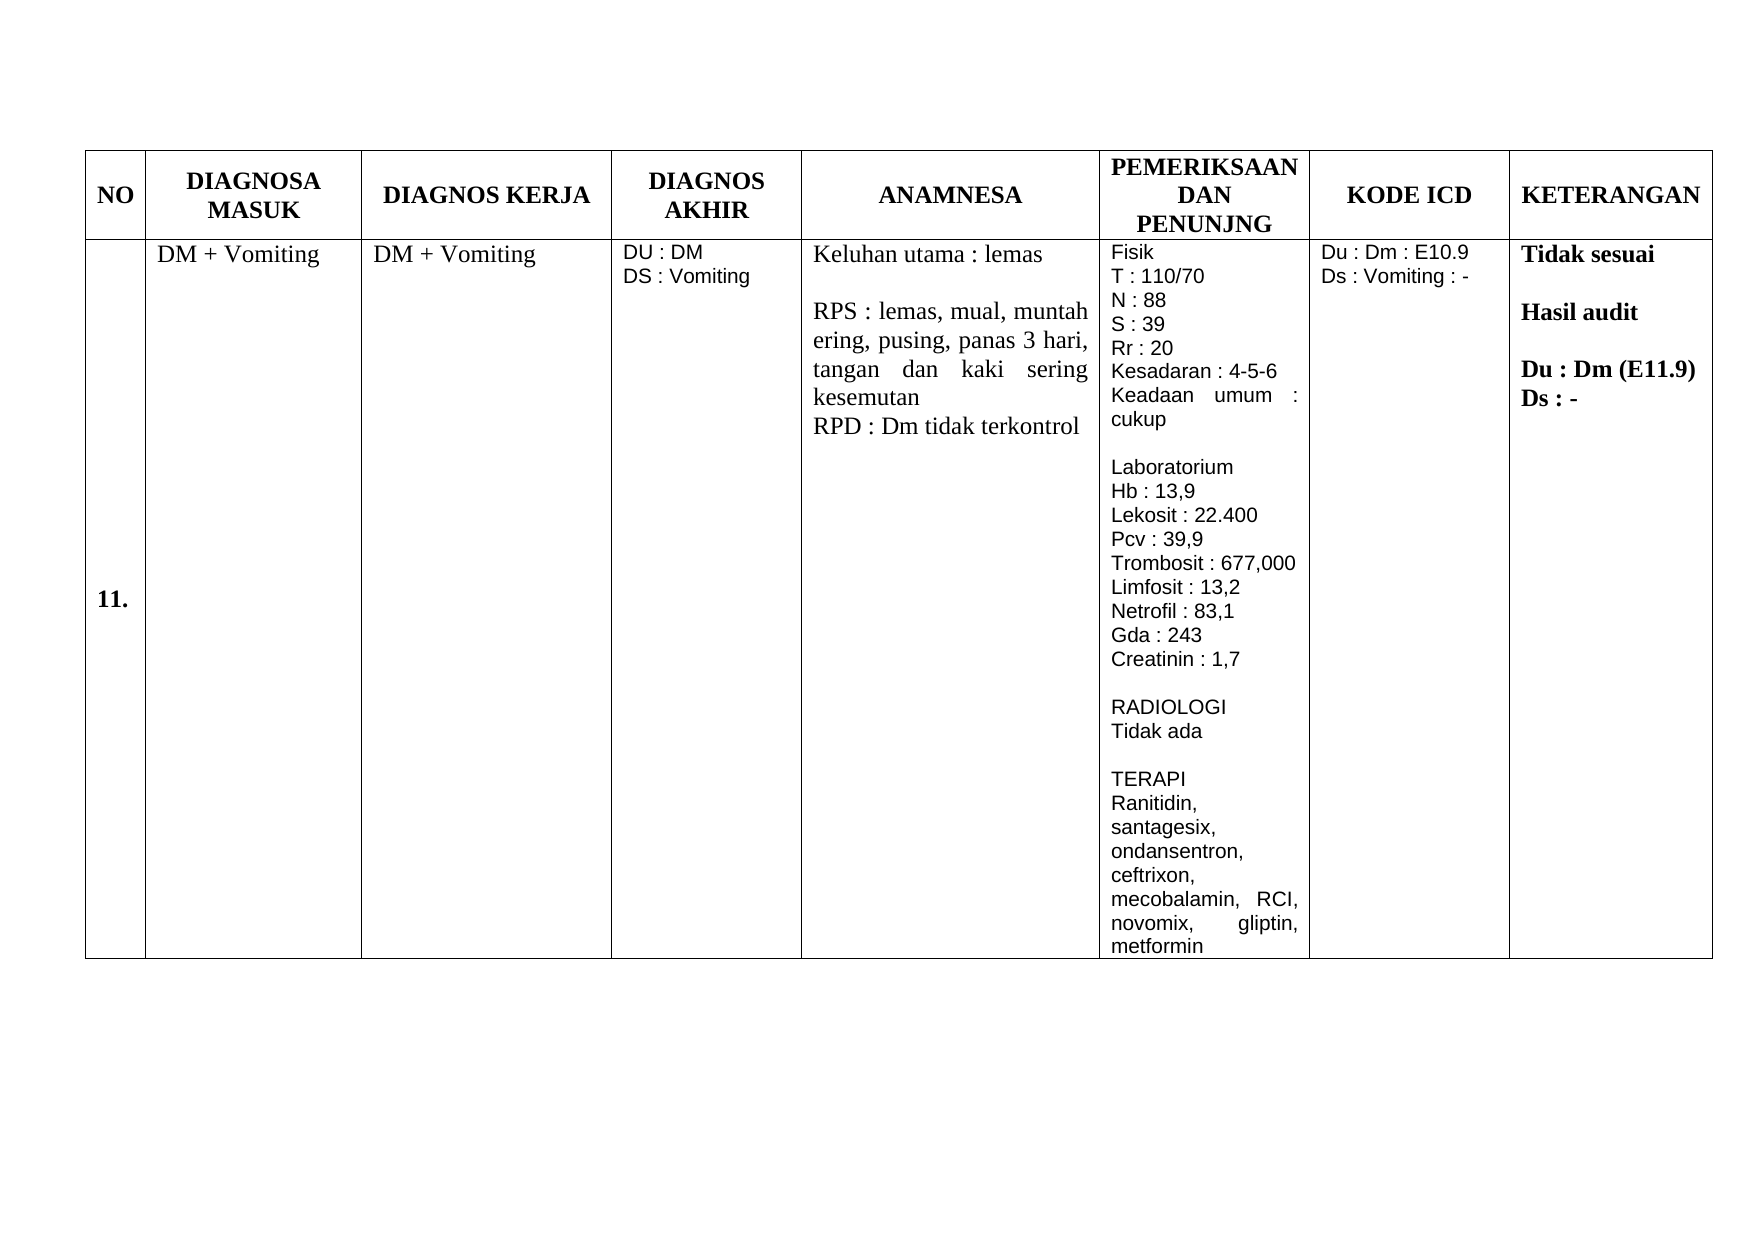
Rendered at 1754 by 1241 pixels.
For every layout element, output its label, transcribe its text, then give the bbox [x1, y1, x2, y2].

table_cell Keluhan utama : lemas RPS : lemas, mual, muntah ering, pusing, panas 3 hari, tangan dan kaki sering kesemutan RPD : Dm tidak terkontrol [802, 240, 1099, 958]
table_header PEMERIKSAAN DAN PENUNJNG [1100, 151, 1309, 238]
table_header DIAGNOSA MASUK [146, 151, 361, 238]
table_header KODE ICD [1310, 151, 1509, 238]
table_cell DU : DM DS : Vomiting [612, 240, 801, 958]
table_cell Tidak sesuai Hasil audit Du : Dm (E11.9) Ds : - [1510, 240, 1712, 958]
table_cell Fisik T : 110/70 N : 88 S : 39 Rr : 20 Kesadaran : 4-5-6 Keadaan umum : cukup Laboratorium Hb : 13,9 Lekosit : 22.400 Pcv : 39,9 Trombosit : 677,000 Limfosit : 13,2 Netrofil : 83,1 Gda : 243 Creatinin : 1,7 RADIOLOGI Tidak ada TERAPI Ranitidin, santagesix, ondansentron, ceftrixon, mecobalamin, RCI, novomix, gliptin, metformin [1100, 240, 1309, 958]
table_cell Du : Dm : E10.9 Ds : Vomiting : - [1310, 240, 1509, 958]
table_cell DM + Vomiting [362, 240, 611, 958]
table_header DIAGNOS KERJA [362, 151, 611, 238]
table_header KETERANGAN [1510, 151, 1712, 238]
table_cell 11. [86, 240, 145, 958]
table_header NO [86, 151, 145, 238]
table_header DIAGNOS AKHIR [612, 151, 801, 238]
table_header ANAMNESA [802, 151, 1099, 238]
table_cell DM + Vomiting [146, 240, 361, 958]
